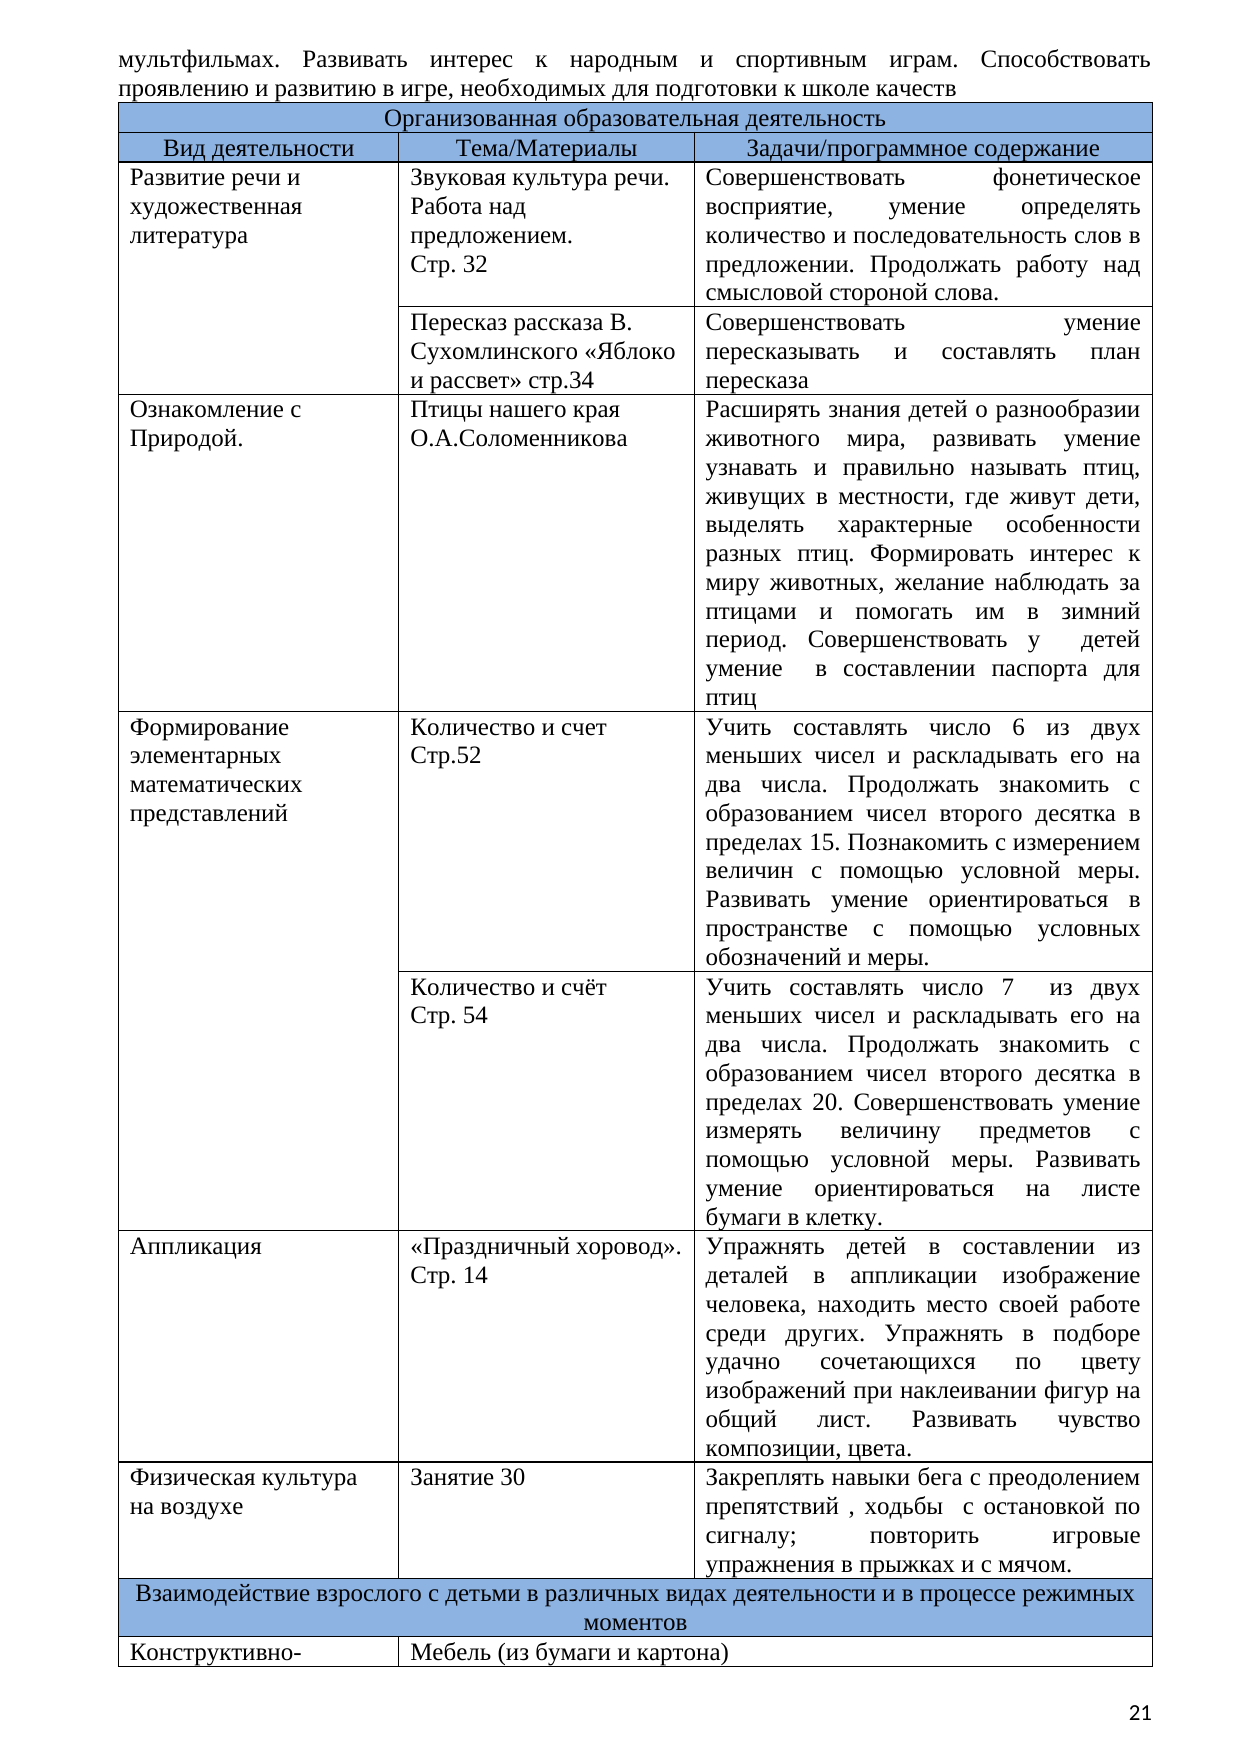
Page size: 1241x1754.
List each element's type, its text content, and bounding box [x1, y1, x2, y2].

table_cell Формирование элементарных математических представлений [119, 712, 398, 1230]
table_cell Тема/Материалы [399, 133, 694, 161]
table_cell Задачи/программное содержание [695, 133, 1152, 161]
table_cell Взаимодействие взрослого с детьми в различных видах деятельности и в процессе режимных моментов [119, 1579, 1152, 1636]
table_cell Вид деятельности [119, 133, 398, 161]
table_cell Количество и счет Стр.52 [399, 712, 694, 971]
table_cell Птицы нашего края О.А.Соломенникова [399, 395, 694, 711]
table_cell Занятие 30 [399, 1463, 694, 1577]
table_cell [399, 1637, 1152, 1666]
table_cell Закреплять навыки бега с преодолением препятствий , ходьбы с остановкой по сигналу; повторить игровые упражнения в прыжках и с мячом. [695, 1463, 1152, 1577]
table_cell Аппликация [119, 1231, 398, 1461]
table_cell Совершенствовать фонетическое восприятие, умение определять количество и последовательность слов в предложении. Продолжать работу над смысловой стороной слова. [695, 163, 1152, 306]
table_cell Пересказ рассказа В. Сухомлинского «Яблоко и рассвет» стр.34 [399, 307, 694, 393]
table_cell Звуковая культура речи. Работа над предложением. Стр. 32 [399, 163, 694, 306]
table_cell Упражнять детей в составлении из деталей в аппликации изображение человека, находить место своей работе среди других. Упражнять в подборе удачно сочетающихся по цвету изображений при наклеивании фигур на общий лист. Развивать чувство композиции, цвета. [695, 1231, 1152, 1461]
table_header Организованная образовательная деятельность [119, 103, 1152, 132]
table_cell Развитие речи и художественная литература [119, 163, 398, 393]
table_cell Количество и счёт Стр. 54 [399, 972, 694, 1230]
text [118, 44, 1152, 102]
table_cell Ознакомление с Природой. [119, 395, 398, 711]
table_cell Учить составлять число 6 из двух меньших чисел и раскладывать его на два числа. Продолжать знакомить с образованием чисел второго десятка в пределах 15. Познакомить с измерением величин с помощью условной меры. Развивать умение ориентироваться в пространстве с помощью условных обозначений и меры. [695, 712, 1152, 971]
table_cell «Праздничный хоровод». Стр. 14 [399, 1231, 694, 1461]
table_cell Расширять знания детей о разнообразии животного мира, развивать умение узнавать и правильно называть птиц, живущих в местности, где живут дети, выделять характерные особенности разных птиц. Формировать интерес к миру животных, желание наблюдать за птицами и помогать им в зимний период. Совершенствовать у детей умение в составлении паспорта для птиц [695, 395, 1152, 711]
table_cell Совершенствовать умение пересказывать и составлять план пересказа [695, 307, 1152, 393]
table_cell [119, 1637, 398, 1666]
table_cell Физическая культура на воздухе [119, 1463, 398, 1577]
table_cell Учить составлять число 7 из двух меньших чисел и раскладывать его на два числа. Продолжать знакомить с образованием чисел второго десятка в пределах 20. Совершенствовать умение измерять величину предметов с помощью условной меры. Развивать умение ориентироваться на листе бумаги в клетку. [695, 972, 1152, 1230]
